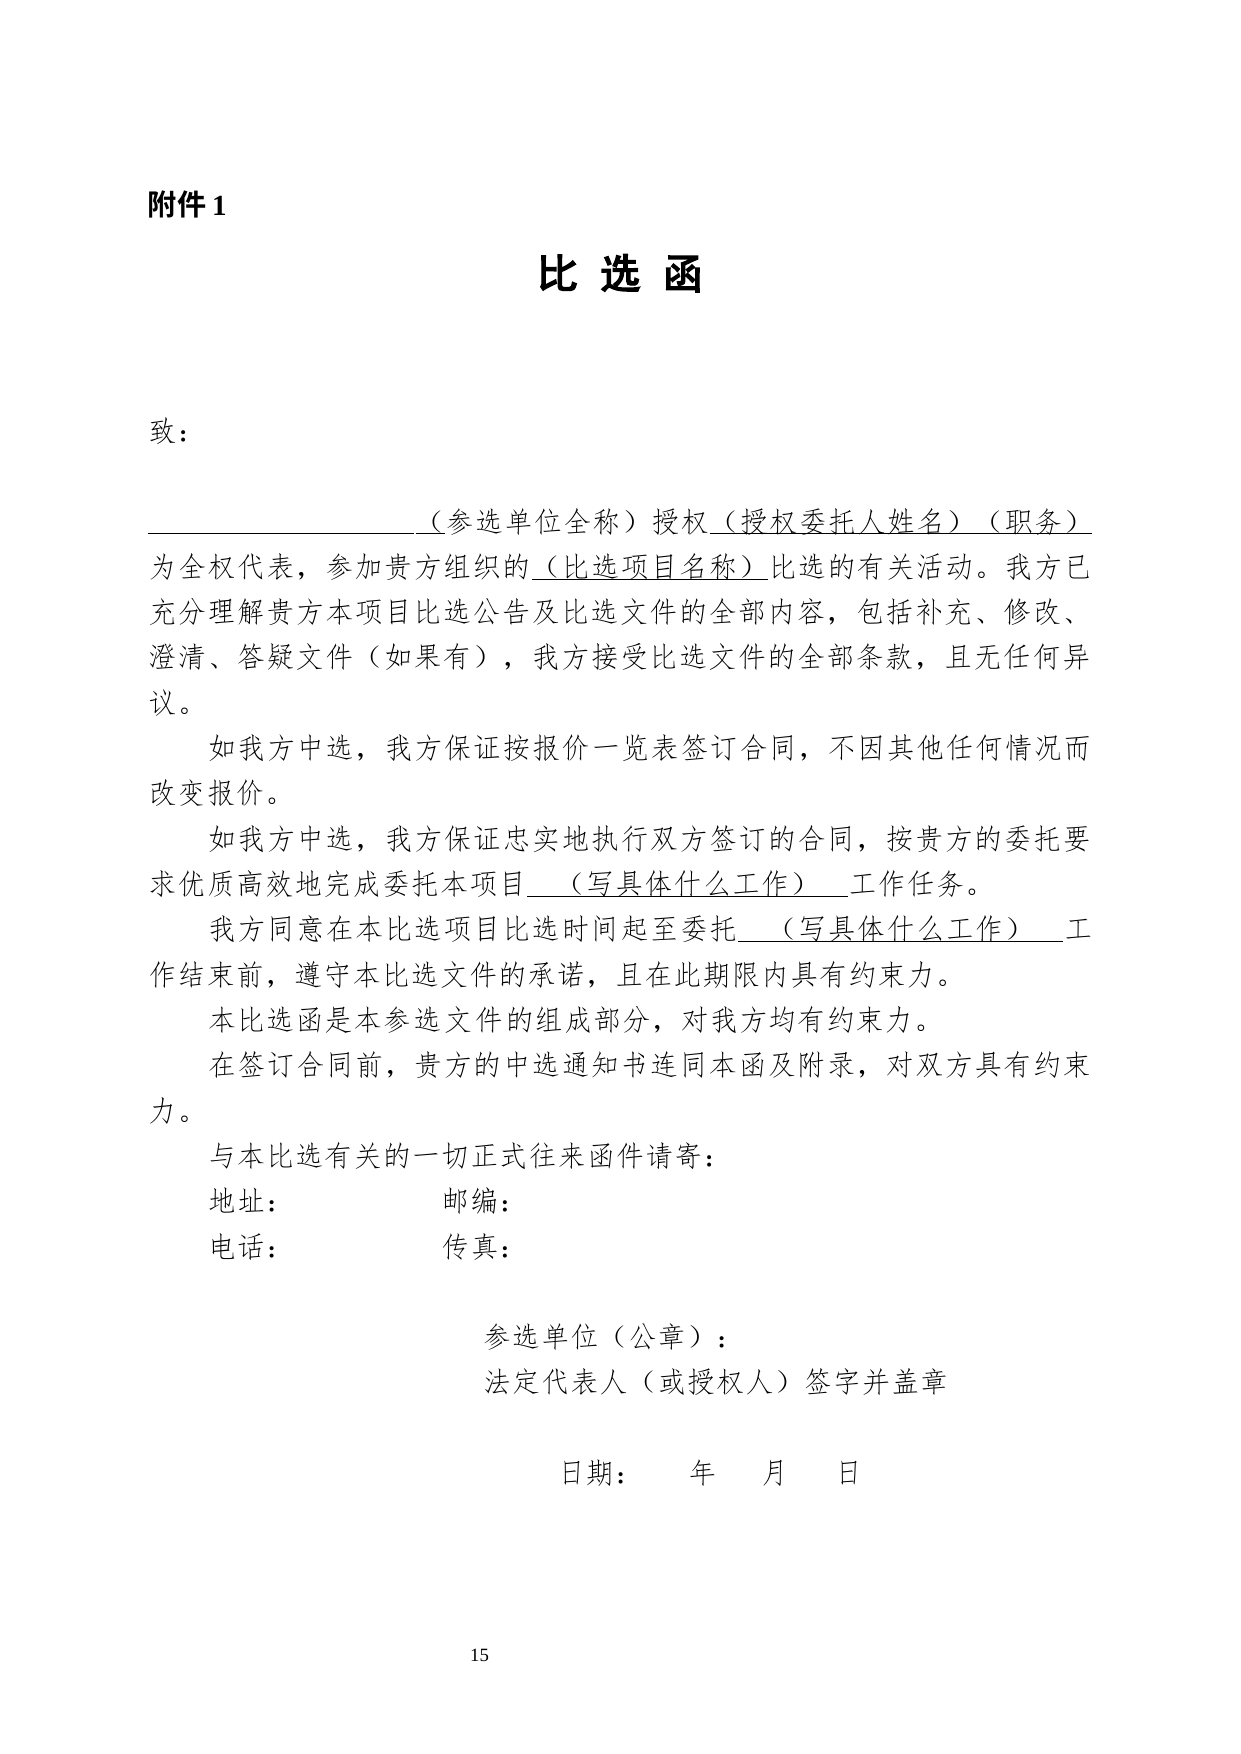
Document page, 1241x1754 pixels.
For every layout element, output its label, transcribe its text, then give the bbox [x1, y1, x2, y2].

text 日期： 年 月 日 [148, 1448, 1092, 1494]
text 我方同意在本比选项目比选时间起至委托 （写具体什么工作） 工作结束前，遵守本比选文件的承诺，且在此期限内具有约束力。 [148, 904, 1092, 995]
text 本比选函是本参选文件的组成部分，对我方均有约束力。 [148, 995, 1092, 1041]
text 如我方中选，我方保证按报价一览表签订合同，不因其他任何情况而改变报价。 [148, 723, 1092, 814]
text 法定代表人（或授权人）签字并盖章 [148, 1358, 1092, 1403]
text 地址： 邮编： [148, 1176, 1092, 1222]
text 电话： 传真： [148, 1222, 1092, 1267]
text 如我方中选，我方保证忠实地执行双方签订的合同，按贵方的委托要求优质高效地完成委托本项目 （写具体什么工作） 工作任务。 [148, 814, 1092, 904]
text 比 选 函 [148, 225, 1092, 316]
text （参选单位全称）授权（授权委托人姓名）（职务）为全权代表，参加贵方组织的（比选项目名称）比选的有关活动。我方已充分理解贵方本项目比选公告及比选文件的全部内容，包括补充、修改、澄清、答疑文件（如果有），我方接受比选文件的全部条款，且无任何异议。 [148, 497, 1092, 723]
text 参选单位（公章）： [148, 1312, 1092, 1358]
text 附件1 [148, 179, 1092, 225]
text 致： [148, 406, 1092, 451]
text 与本比选有关的一切正式往来函件请寄： [148, 1131, 1092, 1176]
text 在签订合同前，贵方的中选通知书连同本函及附录，对双方具有约束力。 [148, 1041, 1092, 1131]
